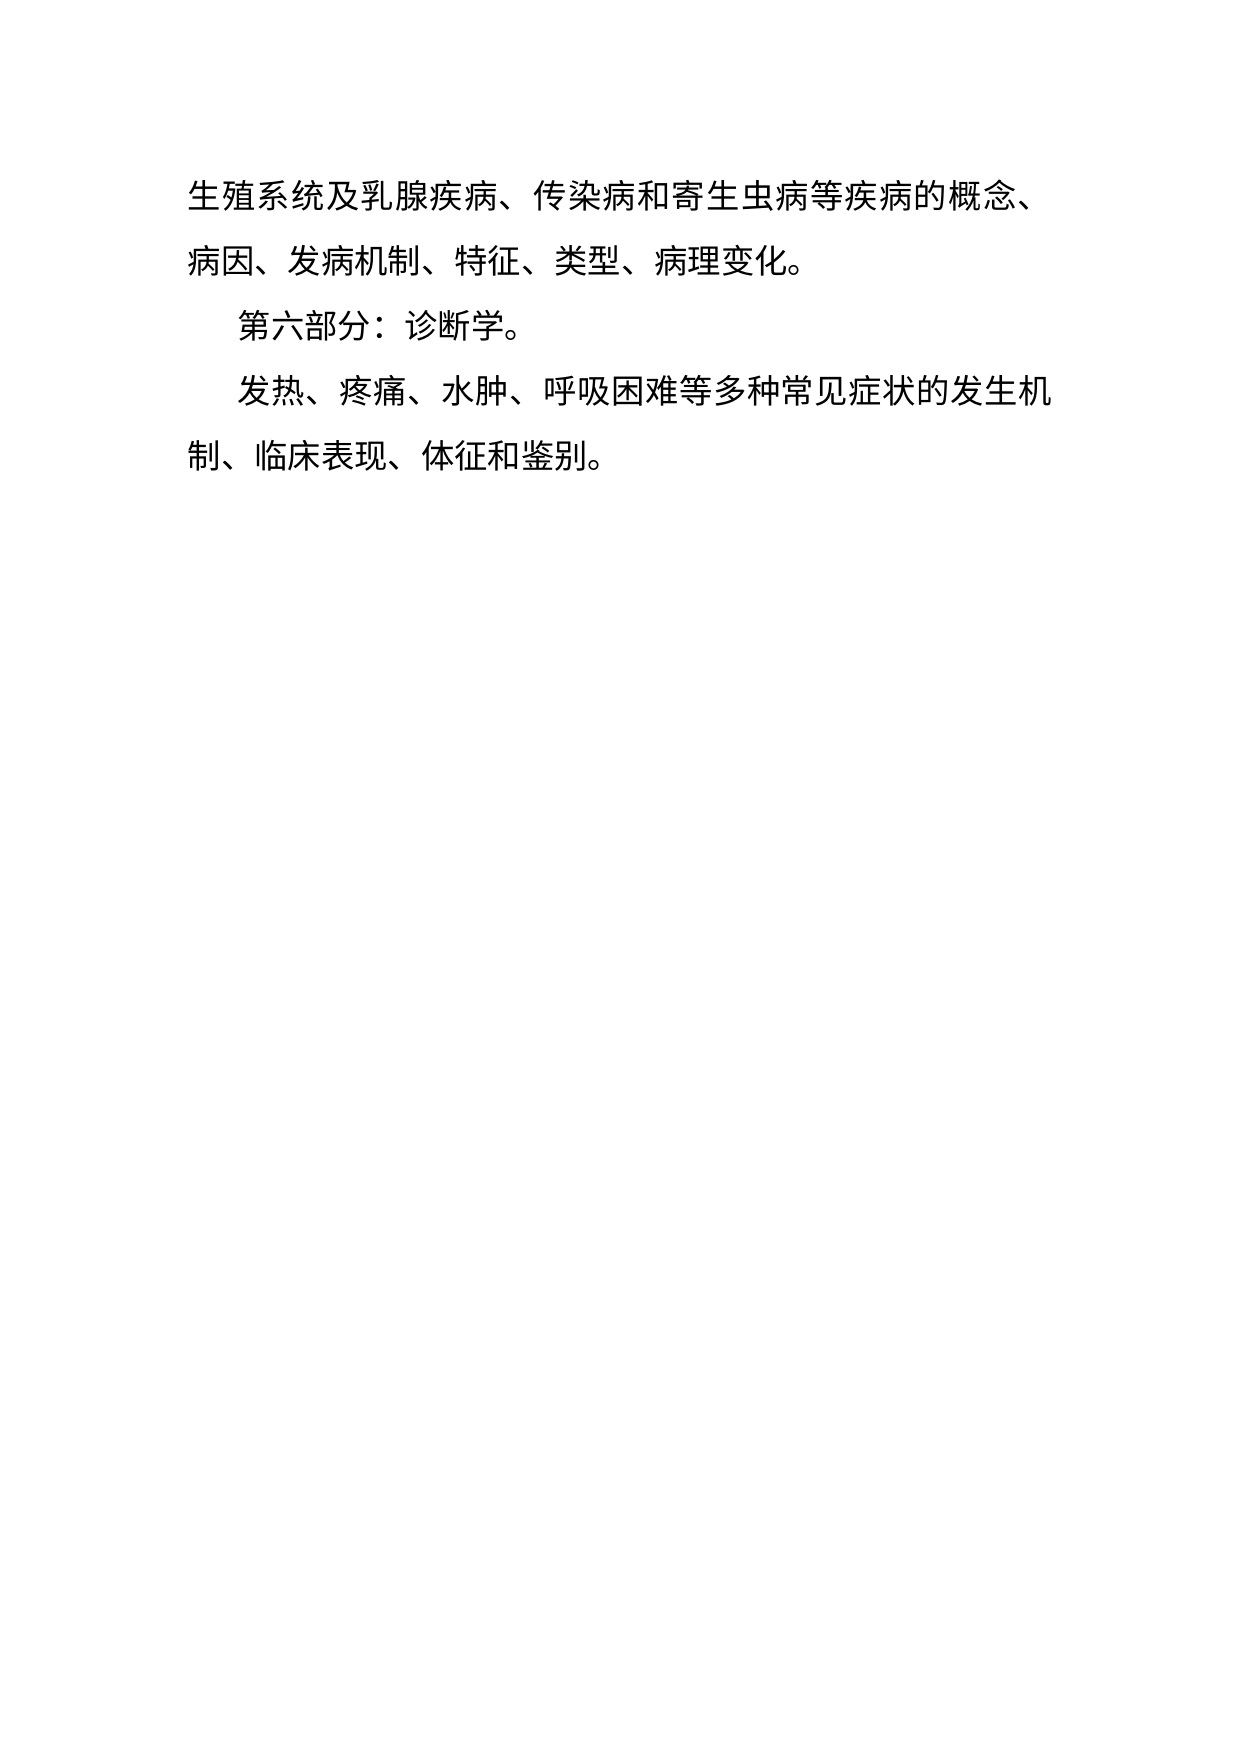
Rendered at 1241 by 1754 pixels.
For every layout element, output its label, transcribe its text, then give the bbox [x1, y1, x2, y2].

text 第六部分：诊断学。 [187, 292, 1053, 357]
text 发热、疼痛、水肿、呼吸困难等多种常见症状的发生机制、临床表现、体征和鉴别。 [187, 357, 1053, 487]
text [187, 162, 1053, 292]
